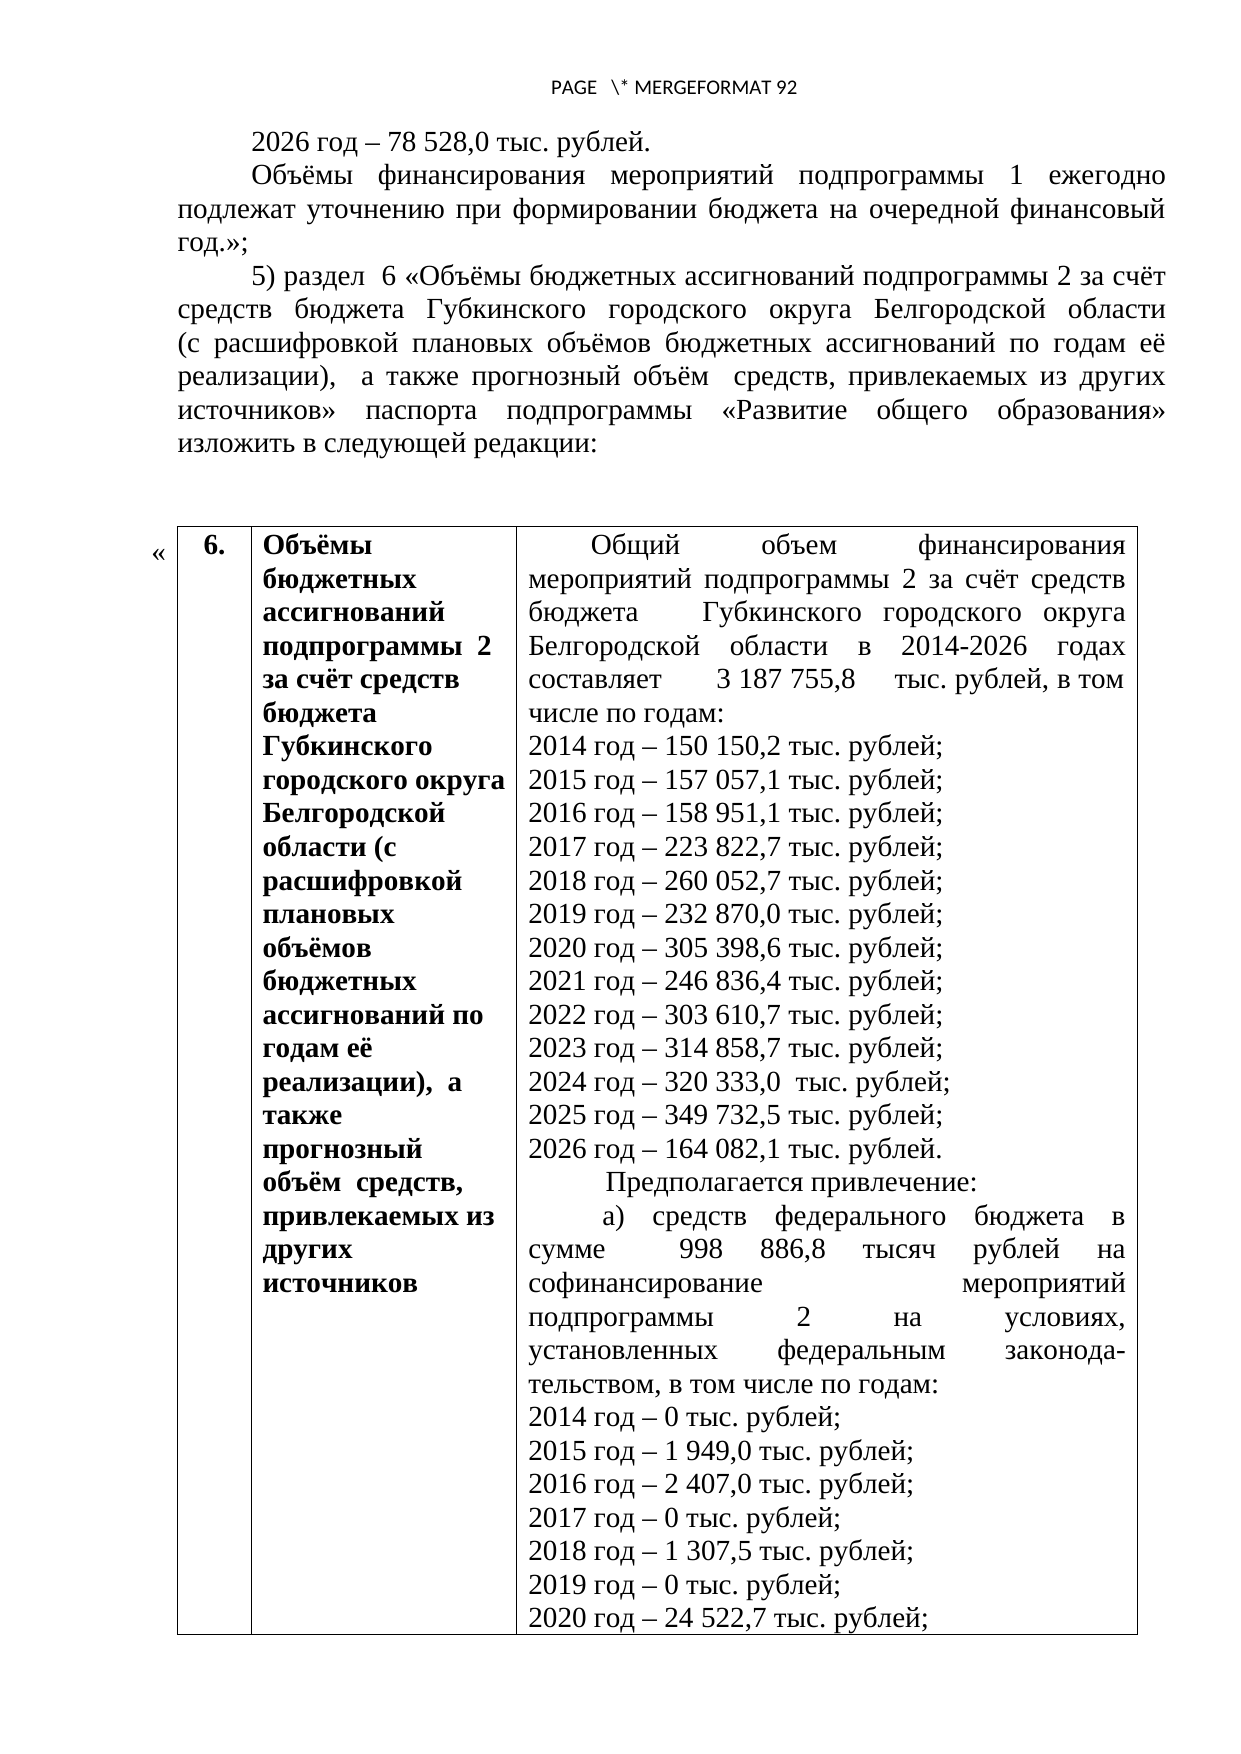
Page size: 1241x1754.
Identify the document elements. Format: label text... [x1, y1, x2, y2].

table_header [252, 527, 516, 1634]
text 5) раздел 6 «Объёмы бюджетных ассигнований подпрограммы 2 за счёт средств бюджета Губкинского городского округа Белгородской области (с расшифровкой плановых объёмов бюджетных ассигнований по годам её реализации), а также прогнозный объём средств, привлекаемых из других источников» паспорта подпрограммы «Развитие общего образования» изложить в следующей редакции: [177, 258, 1167, 459]
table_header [517, 527, 1137, 1634]
table_header 6. [178, 527, 251, 1634]
text 2026 год – 78 528,0 тыс. рублей. [177, 124, 1167, 157]
text Объёмы финансирования мероприятий подпрограммы 1 ежегодно подлежат уточнению при формировании бюджета на очередной финансовый год.»; [177, 157, 1167, 258]
